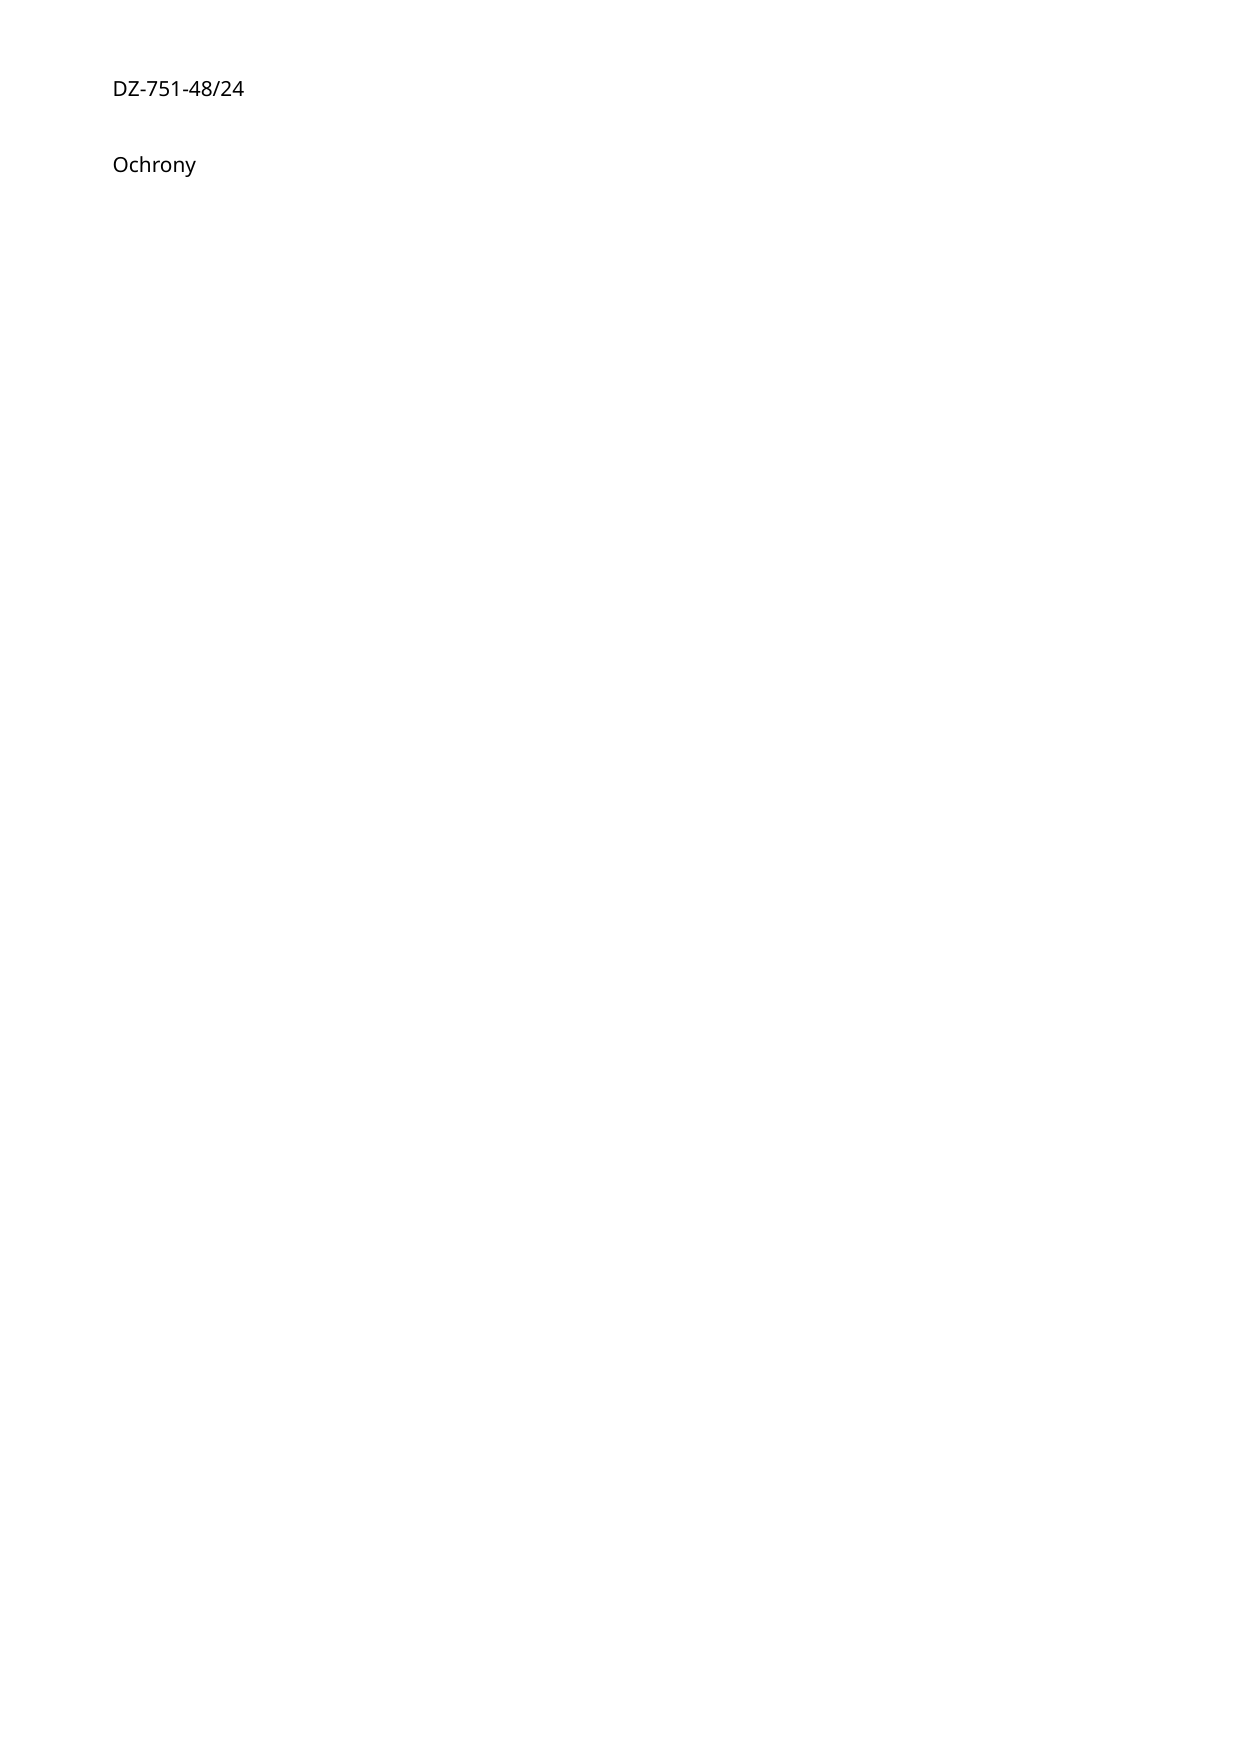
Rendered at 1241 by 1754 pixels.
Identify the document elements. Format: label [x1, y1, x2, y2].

text [112, 150, 1128, 178]
